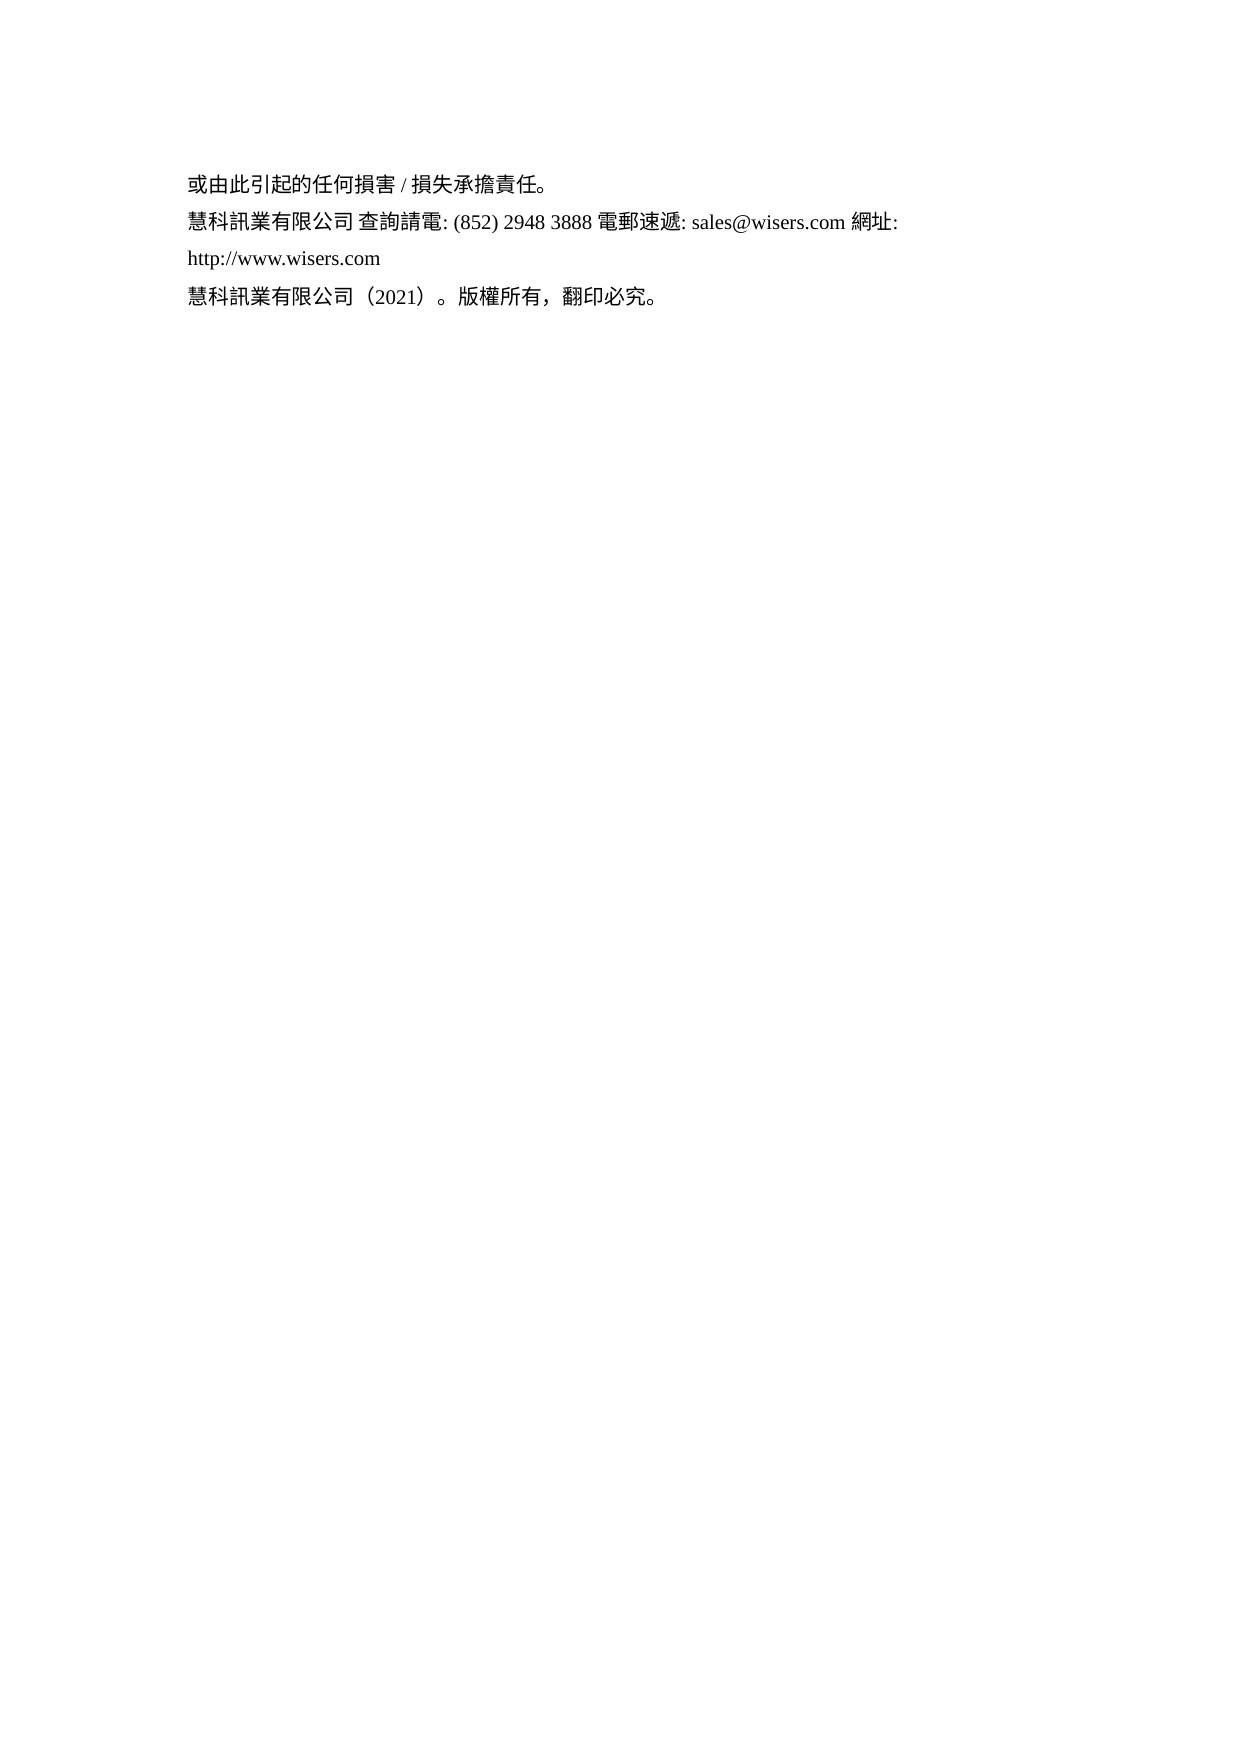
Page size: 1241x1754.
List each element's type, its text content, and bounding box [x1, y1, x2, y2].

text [187, 164, 1053, 202]
text 慧科訊業有限公司（2021）。版權所有，翻印必究。 [187, 277, 1053, 314]
text 慧科訊業有限公司 查詢請電: (852) 2948 3888 電郵速遞: sales@wisers.com 網址: http://www.wisers.com [187, 202, 1053, 277]
